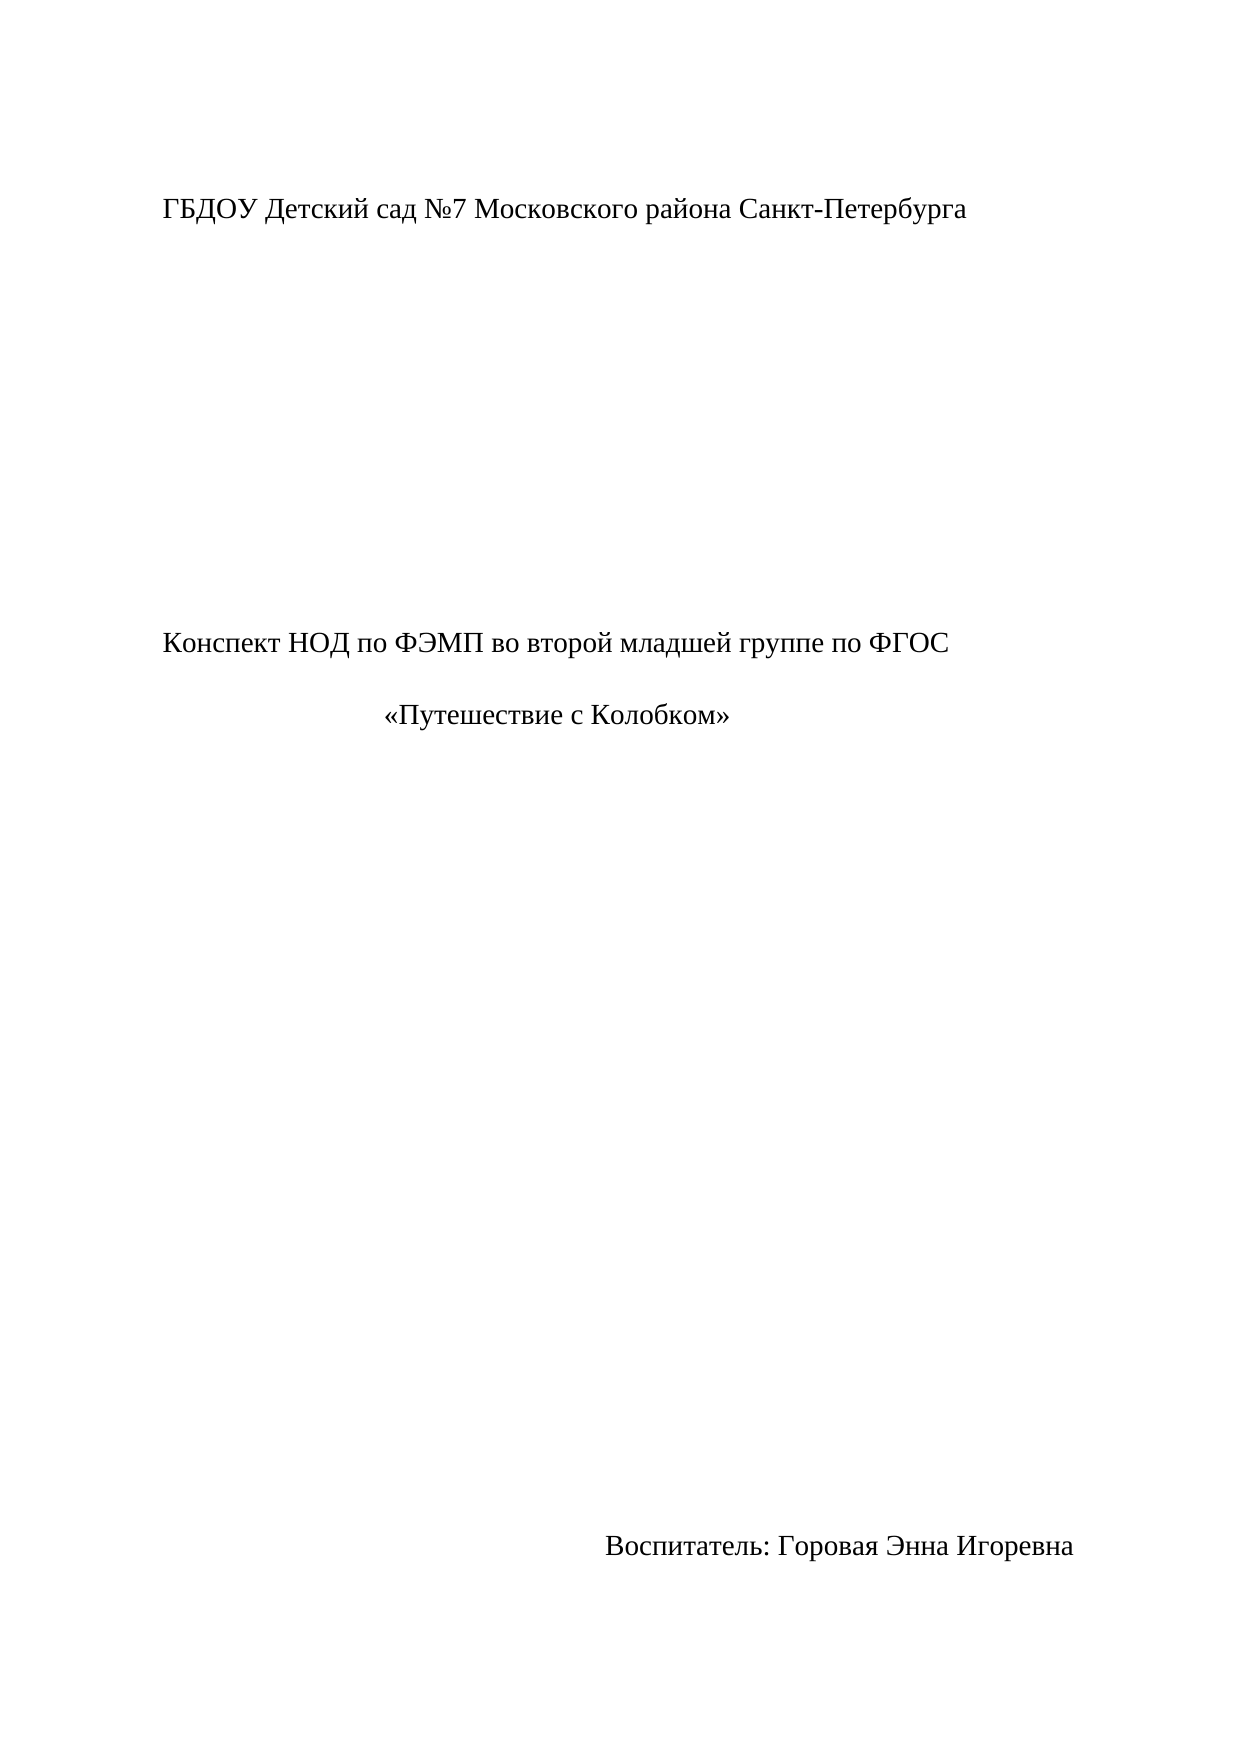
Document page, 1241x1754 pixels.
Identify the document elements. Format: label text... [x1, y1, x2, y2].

text «Путешествие с Колобком» [162, 697, 1152, 731]
text ГБДОУ Детский сад №7 Московского района Санкт-Петербурга [162, 191, 1152, 224]
text Конспект НОД по ФЭМП во второй младшей группе по ФГОС [162, 625, 1152, 658]
text Воспитатель: Горовая Энна Игоревна [162, 1528, 1152, 1562]
